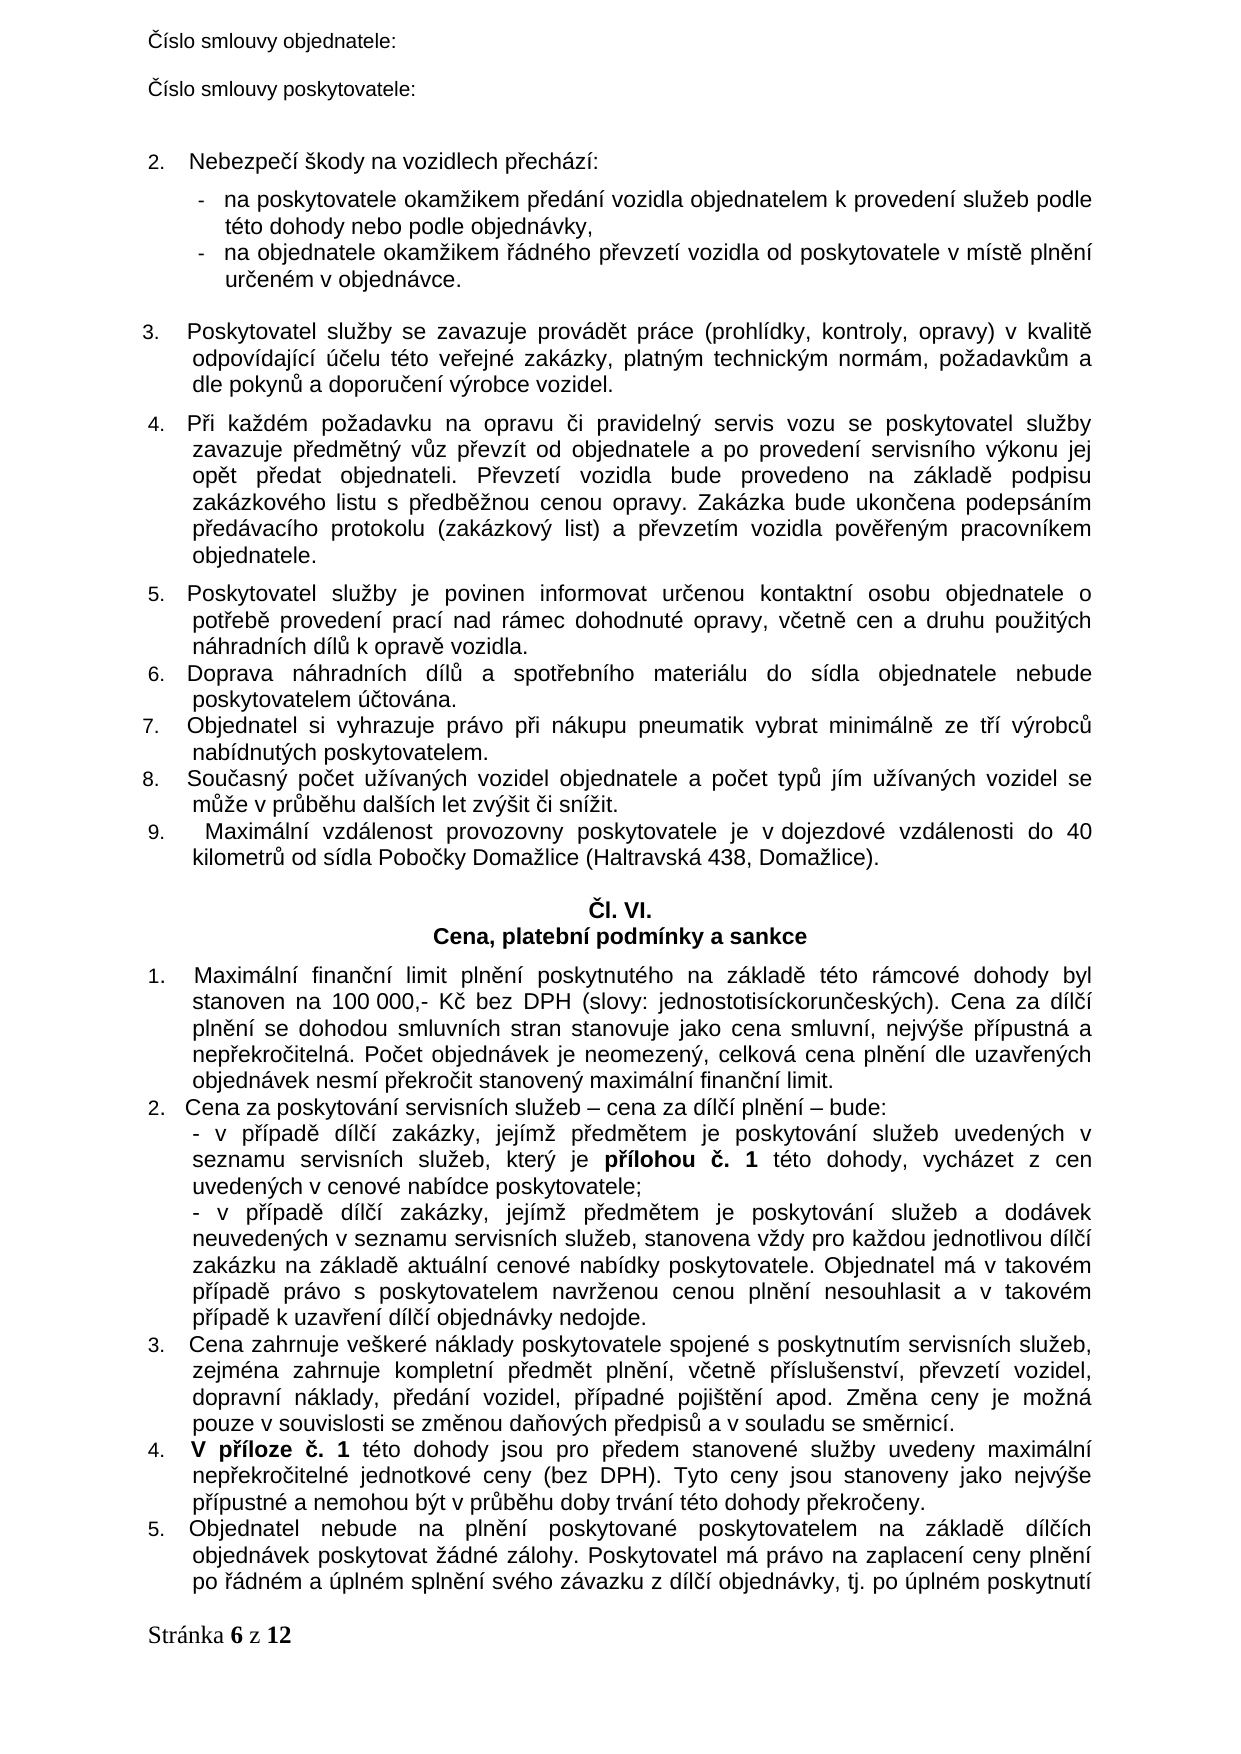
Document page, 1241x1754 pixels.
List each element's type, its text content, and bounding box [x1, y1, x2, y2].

list Nebezpečí škody na vozidlech přechází: [148, 148, 1092, 174]
text Cena, platební podmínky a sankce [148, 923, 1092, 949]
list Poskytovatel služby je povinen informovat určenou kontaktní osobu objednatele o potřebě provedení prací nad rámec dohodnuté opravy, včetně cen a druhu použitých náhradních dílů k opravě vozidla. [148, 580, 1092, 659]
text 1. Maximální finanční limit plnění poskytnutého na základě této rámcové dohody byl stanoven na 100 000,- Kč bez DPH (slovy: jednostotisíckorunčeských). Cena za dílčí plnění se dohodou smluvních stran stanovuje jako cena smluvní, nejvýše přípustná a nepřekročitelná. Počet objednávek je neomezený, celková cena plnění dle uzavřených objednávek nesmí překročit stanovený maximální finanční limit. [148, 962, 1092, 1093]
list Objednatel si vyhrazuje právo při nákupu pneumatik vybrat minimálně ze tří výrobců nabídnutých poskytovatelem. [142, 712, 1092, 765]
text 2. Cena za poskytování servisních služeb – cena za dílčí plnění – bude: [148, 1093, 1092, 1120]
list Současný počet užívaných vozidel objednatele a počet typů jím užívaných vozidel se může v průběhu dalších let zvýšit či snížit. [142, 765, 1092, 818]
text - v případě dílčí zakázky, jejímž předmětem je poskytování služeb a dodávek neuvedených v seznamu servisních služeb, stanovena vždy pro každou jednotlivou dílčí zakázku na základě aktuální cenové nabídky poskytovatele. Objednatel má v takovém případě právo s poskytovatelem navrženou cenou plnění nesouhlasit a v takovém případě k uzavření dílčí objednávky nedojde. [192, 1199, 1092, 1331]
list Při každém požadavku na opravu či pravidelný servis vozu se poskytovatel služby zavazuje předmětný vůz převzít od objednatele a po provedení servisního výkonu jej opět předat objednateli. Převzetí vozidla bude provedeno na základě podpisu zakázkového listu s předběžnou cenou opravy. Zakázka bude ukončena podepsáním předávacího protokolu (zakázkový list) a převzetím vozidla pověřeným pracovníkem objednatele. [148, 410, 1092, 568]
list na poskytovatele okamžikem předání vozidla objednatelem k provedení služeb podle této dohody nebo podle objednávky, [198, 186, 1092, 239]
list na objednatele okamžikem řádného převzetí vozidla od poskytovatele v místě plnění určeném v objednávce. [198, 239, 1092, 292]
text Čl. VI. [148, 897, 1092, 923]
list Poskytovatel služby se zavazuje provádět práce (prohlídky, kontroly, opravy) v kvalitě odpovídající účelu této veřejné zakázky, platným technickým normám, požadavkům a dle pokynů a doporučení výrobce vozidel. [142, 318, 1092, 397]
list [148, 1515, 1092, 1594]
list Maximální vzdálenost provozovny poskytovatele je v dojezdové vzdálenosti do 40 kilometrů od sídla Pobočky Domažlice (Haltravská 438, Domažlice). [148, 818, 1092, 870]
list Doprava náhradních dílů a spotřebního materiálu do sídla objednatele nebude poskytovatelem účtována. [148, 659, 1092, 712]
list - v případě dílčí zakázky, jejímž předmětem je poskytování služeb uvedených v seznamu servisních služeb, který je přílohou č. 1 této dohody, vycházet z cen uvedených v cenové nabídce poskytovatele; [148, 1120, 1092, 1199]
text 3. Cena zahrnuje veškeré náklady poskytovatele spojené s poskytnutím servisních služeb, zejména zahrnuje kompletní předmět plnění, včetně příslušenství, převzetí vozidel, dopravní náklady, předání vozidel, případné pojištění apod. Změna ceny je možná pouze v souvislosti se změnou daňových předpisů a v souladu se směrnicí. [148, 1331, 1092, 1436]
text 4. V příloze č. 1 této dohody jsou pro předem stanovené služby uvedeny maximální nepřekročitelné jednotkové ceny (bez DPH). Tyto ceny jsou stanoveny jako nejvýše přípustné a nemohou být v průběhu doby trvání této dohody překročeny. [148, 1436, 1092, 1515]
